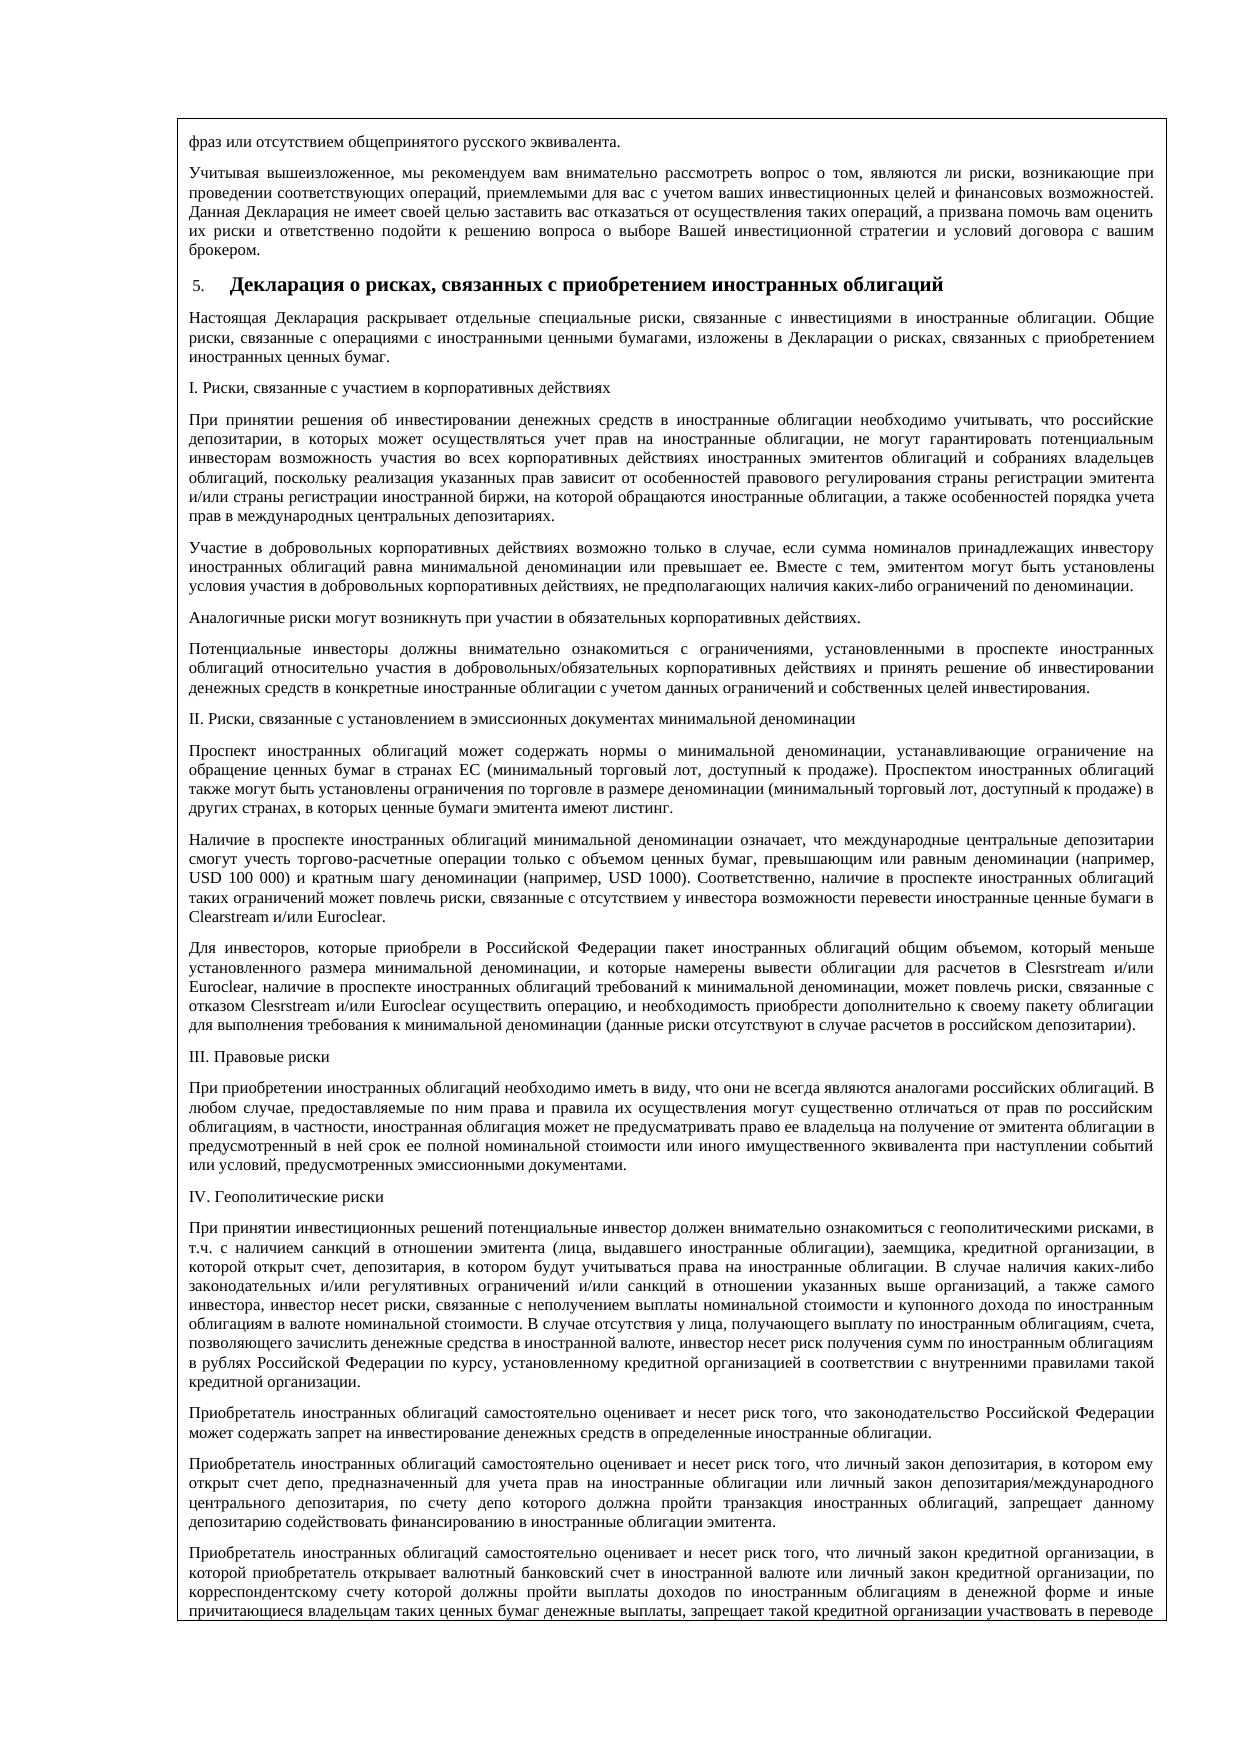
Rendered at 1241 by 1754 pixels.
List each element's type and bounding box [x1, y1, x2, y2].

table_header [178, 119, 1166, 1620]
